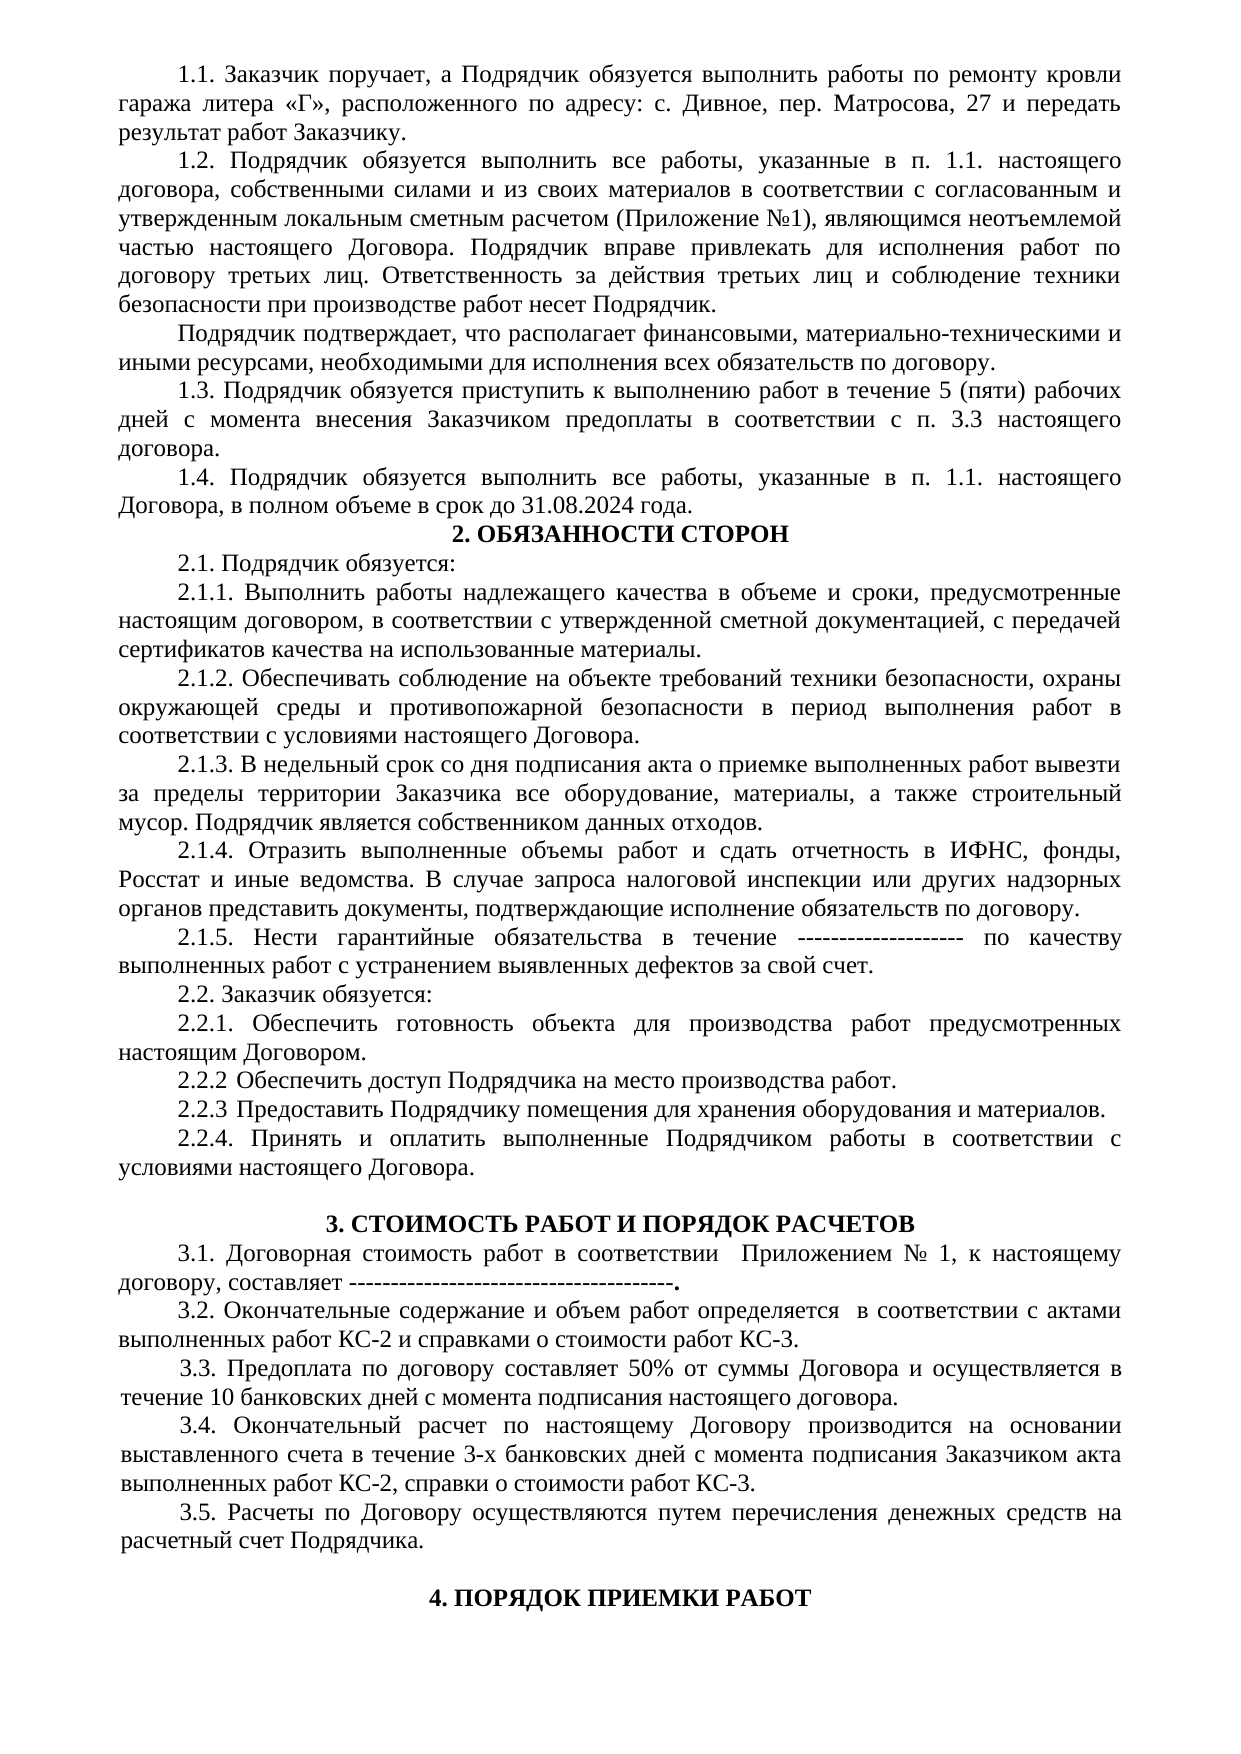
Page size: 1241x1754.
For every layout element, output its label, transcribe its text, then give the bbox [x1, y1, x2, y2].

list Обеспечить доступ Подрядчика на место производства работ. [118, 1065, 1122, 1094]
text 4. ПОРЯДОК ПРИЕМКИ РАБОТ [118, 1583, 1122, 1612]
text 2. ОБЯЗАННОСТИ СТОРОН [118, 519, 1122, 548]
text 1.1. Заказчик поручает, а Подрядчик обязуется выполнить работы по ремонту кровли гаража литера «Г», расположенного по адресу: с. Дивное, пер. Матросова, 27 и передать результат работ Заказчику. [118, 59, 1122, 145]
list Предоставить Подрядчику помещения для хранения оборудования и материалов. [118, 1094, 1122, 1123]
text 3.2. Окончательные содержание и объем работ определяется в соответствии с актами выполненных работ КС-2 и справками о стоимости работ КС-3. [118, 1295, 1122, 1353]
text 1.4. Подрядчик обязуется выполнить все работы, указанные в п. 1.1. настоящего Договора, в полном объеме в срок до 31.08.2024 года. [118, 462, 1122, 519]
text 1.2. Подрядчик обязуется выполнить все работы, указанные в п. 1.1. настоящего договора, собственными силами и из своих материалов в соответствии с согласованным и утвержденным локальным сметным расчетом (Приложение №1), являющимся неотъемлемой частью настоящего Договора. Подрядчик вправе привлекать для исполнения работ по договору третьих лиц. Ответственность за действия третьих лиц и соблюдение техники безопасности при производстве работ несет Подрядчик. [118, 145, 1122, 318]
text 2.1. Подрядчик обязуется: [118, 548, 1122, 577]
text 3.3. Предоплата по договору составляет 50% от суммы Договора и осуществляется в течение 10 банковских дней с момента подписания настоящего договора. [120, 1353, 1122, 1410]
text 2.2.1. Обеспечить готовность объекта для производства работ предусмотренных настоящим Договором. [118, 1008, 1122, 1065]
text 2.1.4. Отразить выполненные объемы работ и сдать отчетность в ИФНС, фонды, Росстат и иные ведомства. В случае запроса налоговой инспекции или других надзорных органов представить документы, подтверждающие исполнение обязательств по договору. [118, 835, 1122, 922]
text Подрядчик подтверждает, что располагает финансовыми, материально-техническими и иными ресурсами, необходимыми для исполнения всех обязательств по договору. [118, 318, 1122, 375]
text 2.2. Заказчик обязуется: [118, 979, 1122, 1008]
text 3.5. Расчеты по Договору осуществляются путем перечисления денежных средств на расчетный счет Подрядчика. [120, 1497, 1122, 1554]
text 1.3. Подрядчик обязуется приступить к выполнению работ в течение 5 (пяти) рабочих дней с момента внесения Заказчиком предоплаты в соответствии с п. 3.3 настоящего договора. [118, 375, 1122, 462]
text 3.1. Договорная стоимость работ в соответствии Приложением № 1, к настоящему договору, составляет ---------------------------------------. [118, 1238, 1122, 1295]
text 2.1.5. Нести гарантийные обязательства в течение -------------------- по качеству выполненных работ с устранением выявленных дефектов за свой счет. [118, 922, 1122, 979]
text 3.4. Окончательный расчет по настоящему Договору производится на основании выставленного счета в течение 3-х банковских дней с момента подписания Заказчиком акта выполненных работ КС-2, справки о стоимости работ КС-3. [120, 1410, 1122, 1497]
text 2.1.3. В недельный срок со дня подписания акта о приемке выполненных работ вывезти за пределы территории Заказчика все оборудование, материалы, а также строительный мусор. Подрядчик является собственником данных отходов. [118, 749, 1122, 835]
text 2.1.1. Выполнить работы надлежащего качества в объеме и сроки, предусмотренные настоящим договором, в соответствии с утвержденной сметной документацией, с передачей сертификатов качества на использованные материалы. [118, 577, 1122, 663]
text 2.2.4. Принять и оплатить выполненные Подрядчиком работы в соответствии с условиями настоящего Договора. [118, 1123, 1122, 1180]
text 2.1.2. Обеспечивать соблюдение на объекте требований техники безопасности, охраны окружающей среды и противопожарной безопасности в период выполнения работ в соответствии с условиями настоящего Договора. [118, 663, 1122, 749]
text 3. СТОИМОСТЬ РАБОТ И ПОРЯДОК РАСЧЕТОВ [118, 1209, 1122, 1238]
